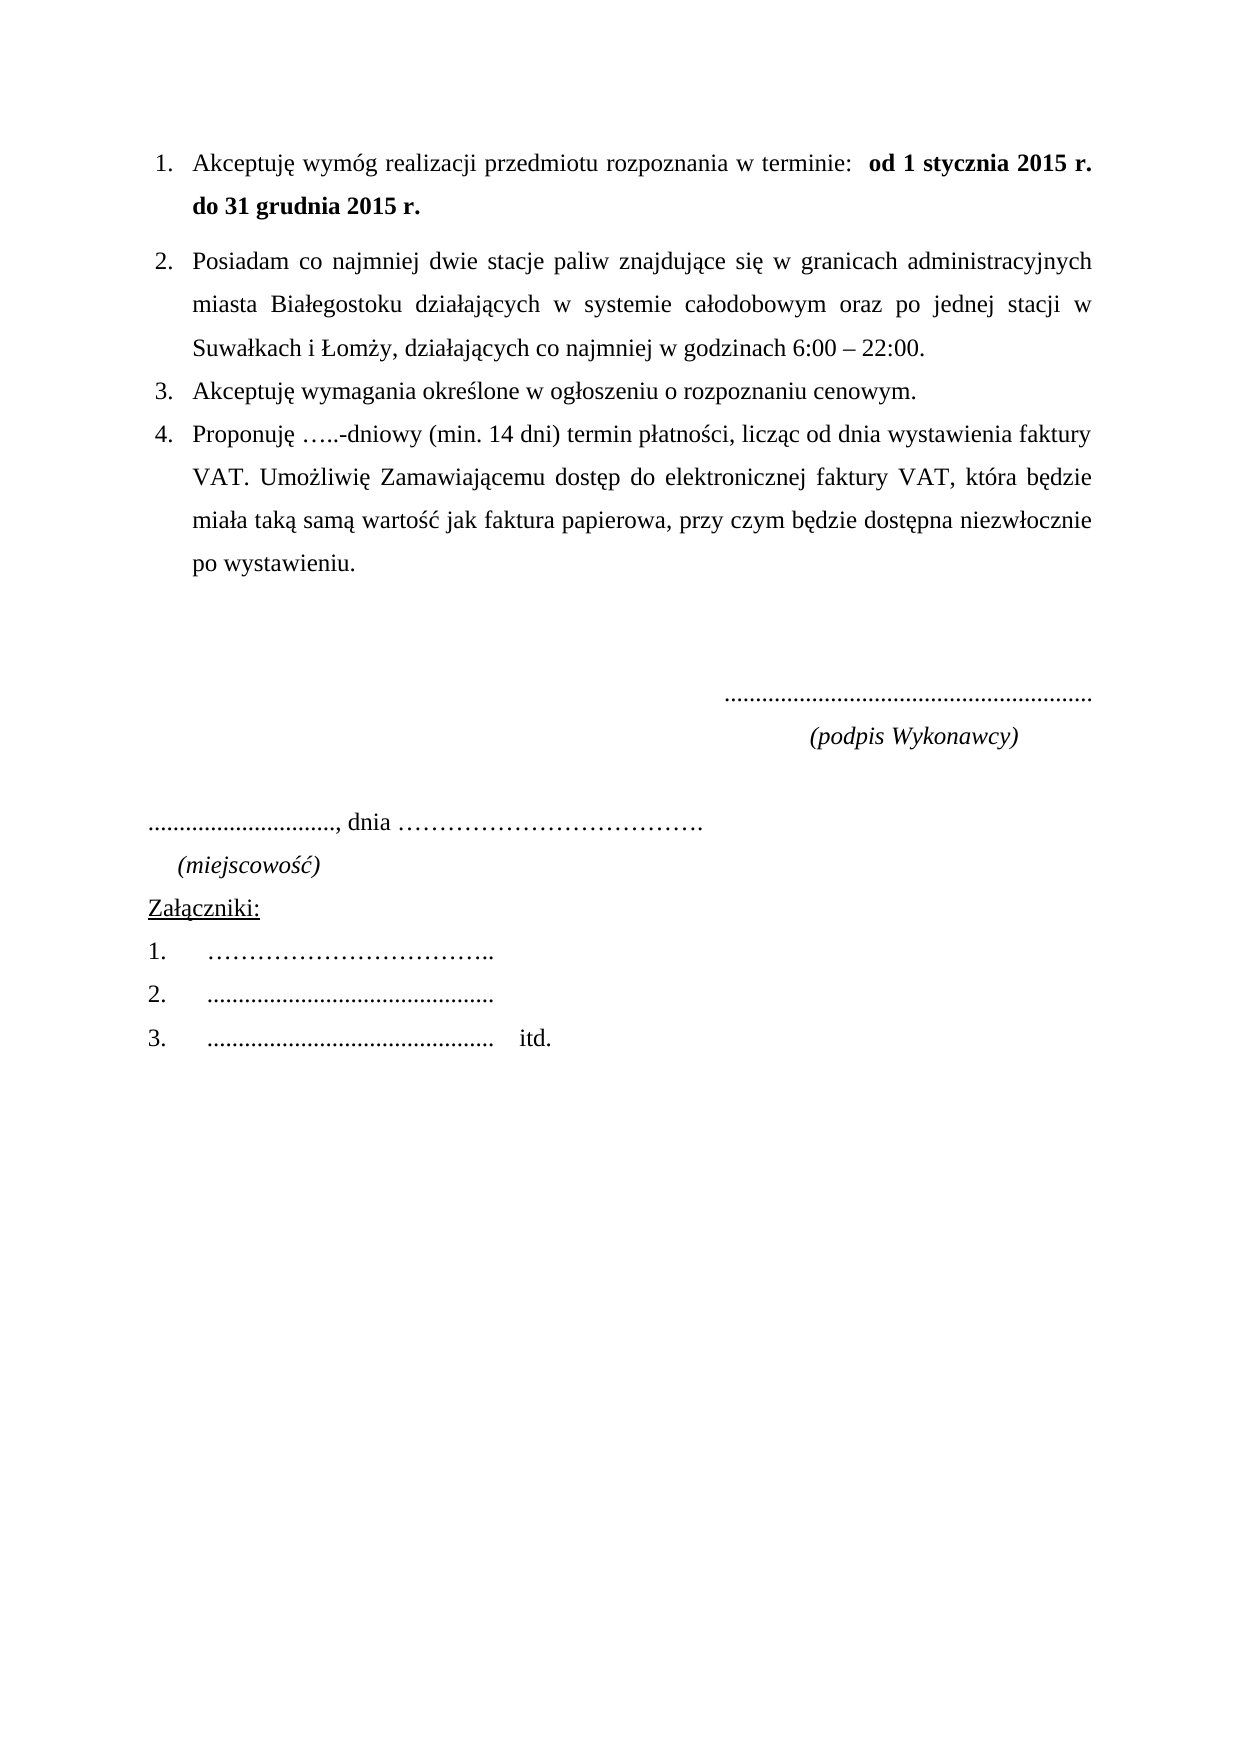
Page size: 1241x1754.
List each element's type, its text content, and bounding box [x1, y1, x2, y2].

text 1. …………………………….. [148, 936, 1093, 965]
text ........................................................... [148, 678, 1093, 706]
text .............................., dnia ………………………………. [148, 807, 1093, 836]
list Akceptuję wymóg realizacji przedmiotu rozpoznania w terminie: od 1 stycznia 2015 r. do 31 grudnia 2015 r. [154, 148, 1093, 219]
text 2. .............................................. [148, 979, 1093, 1008]
text Załączniki: [148, 893, 1093, 922]
text (miejscowość) [148, 850, 1093, 879]
list Proponuję …..-dniowy (min. 14 dni) termin płatności, licząc od dnia wystawienia faktury VAT. Umożliwię Zamawiającemu dostęp do elektronicznej faktury VAT, która będzie miała taką samą wartość jak faktura papierowa, przy czym będzie dostępna niezwłocznie po wystawieniu. [154, 419, 1093, 577]
text 3. .............................................. itd. [148, 1023, 1093, 1051]
text (podpis Wykonawcy) [664, 721, 1093, 749]
list Posiadam co najmniej dwie stacje paliw znajdujące się w granicach administracyjnych miasta Białegostoku działających w systemie całodobowym oraz po jednej stacji w Suwałkach i Łomży, działających co najmniej w godzinach 6:00 – 22:00. [154, 246, 1093, 361]
list Akceptuję wymagania określone w ogłoszeniu o rozpoznaniu cenowym. [154, 376, 1093, 404]
